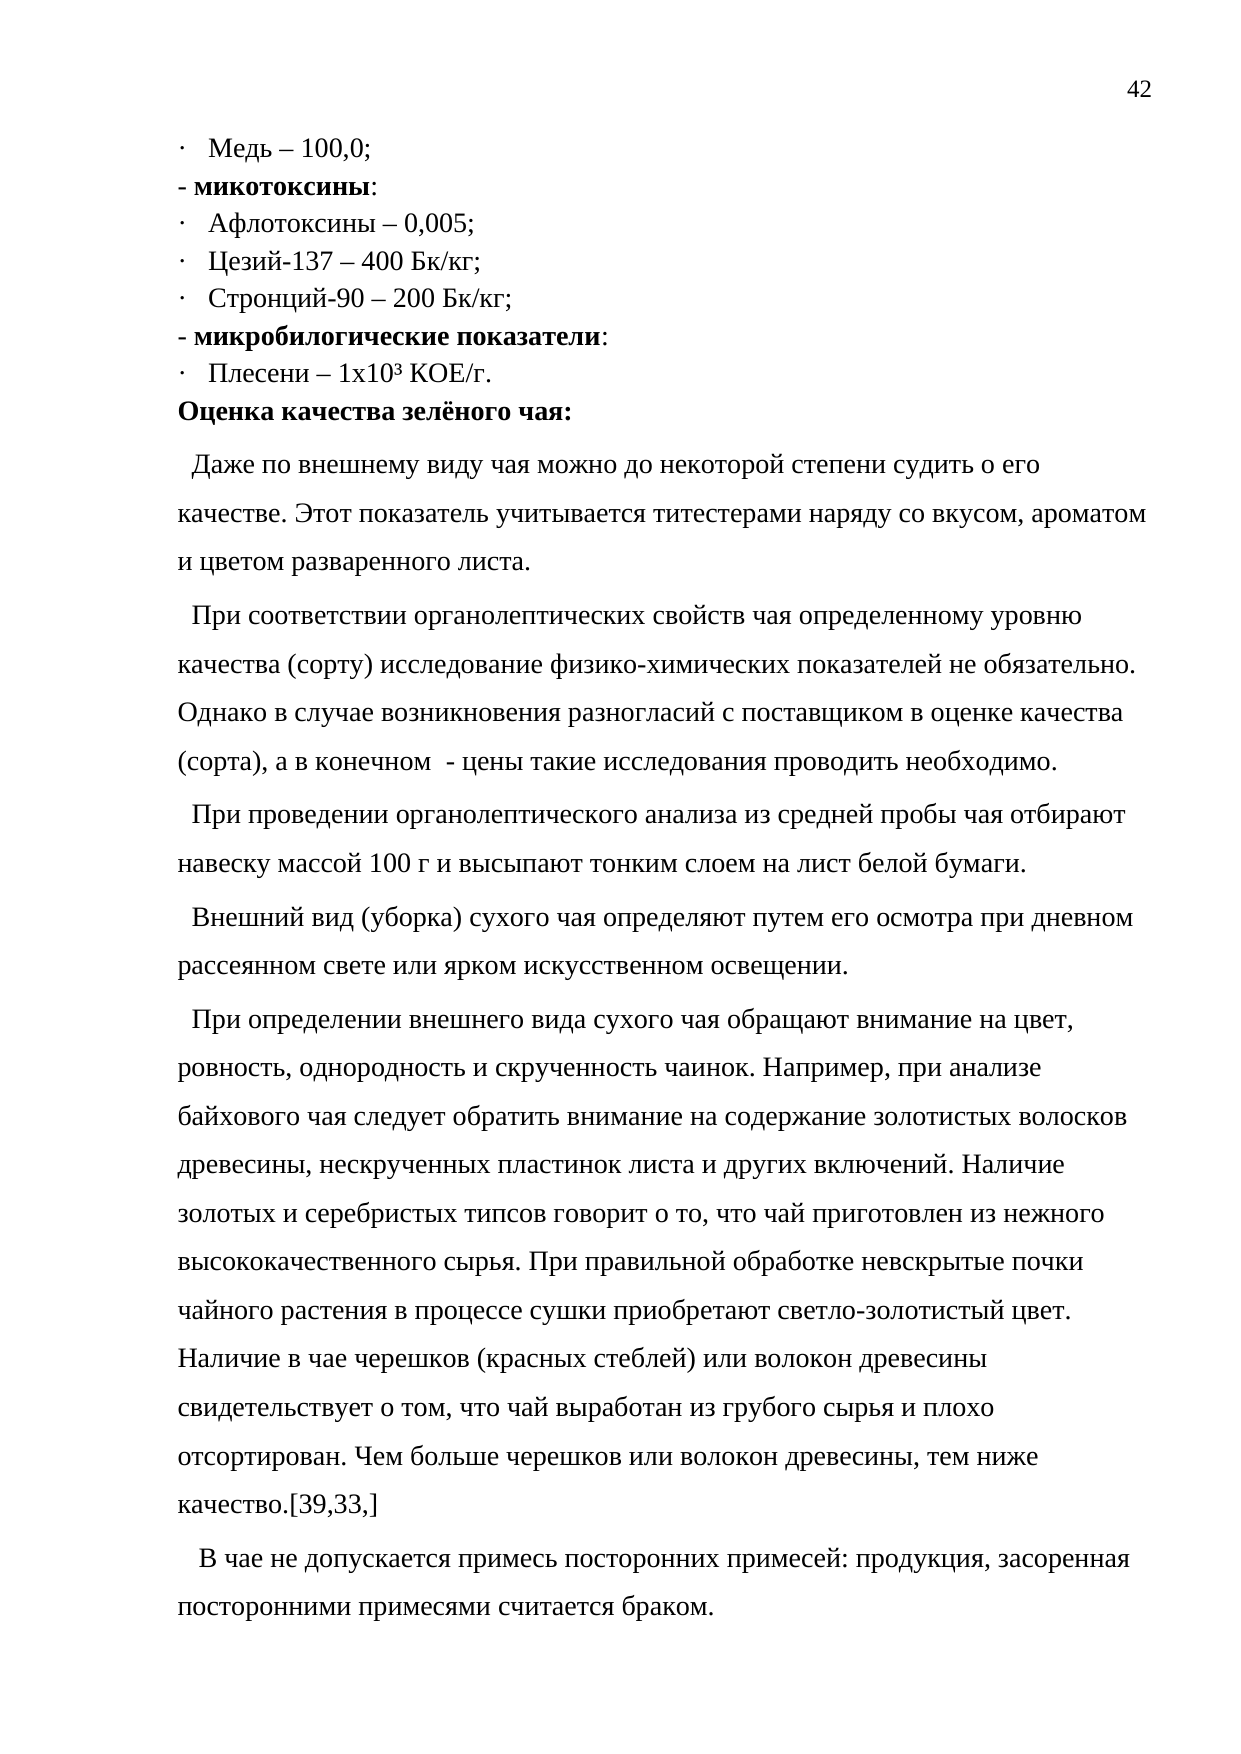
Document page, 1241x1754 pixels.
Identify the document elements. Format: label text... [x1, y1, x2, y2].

text · Афлотоксины – 0,005; [177, 206, 1152, 239]
text При соответствии органолептических свойств чая определенному уровню качества (сорту) исследование физико-химических показателей не обязательно. Однако в случае возникновения разногласий с поставщиком в оценке качества (сорта), а в конечном - цены такие исследования проводить необходимо. [177, 598, 1152, 776]
text При определении внешнего вида сухого чая обращают внимание на цвет, ровность, однородность и скрученность чаинок. Например, при анализе байхового чая следует обратить внимание на содержание золотистых волосков древесины, нескрученных пластинок листа и других включений. Наличие золотых и серебристых типсов говорит о то, что чай приготовлен из нежного высококачественного сырья. При правильной обработке невскрытые почки чайного растения в процессе сушки приобретают светло-золотистый цвет. Наличие в чае черешков (красных стеблей) или волокон древесины свидетельствует о том, что чай выработан из грубого сырья и плохо отсортирован. Чем больше черешков или волокон древесины, тем ниже качество.[39,33,] [177, 1002, 1152, 1519]
text - микробилогические показатели: [177, 319, 1152, 351]
text · Плесени – 1х10³ КОЕ/г. [177, 356, 1152, 389]
text - микотоксины: [177, 169, 1152, 201]
text · Стронций-90 – 200 Бк/кг; [177, 281, 1152, 314]
text При проведении органолептического анализа из средней пробы чая отбирают навеску массой и высыпают тонким слоем на лист белой бумаги. [177, 797, 1152, 878]
text · Цезий-137 – 400 Бк/кг; [177, 244, 1152, 276]
text В чае не допускается примесь посторонних примесей: продукция, засоренная посторонними примесями считается браком. [177, 1541, 1152, 1622]
text Оценка качества зелёного чая: [177, 394, 1152, 426]
text Даже по внешнему виду чая можно до некоторой степени судить о его качестве. Этот показатель учитывается титестерами наряду со вкусом, ароматом и цветом разваренного листа. [177, 447, 1152, 577]
text · Медь – 100,0; [177, 131, 1152, 164]
text Внешний вид (уборка) сухого чая определяют путем его осмотра при дневном рассеянном свете или ярком искусственном освещении. [177, 899, 1152, 981]
